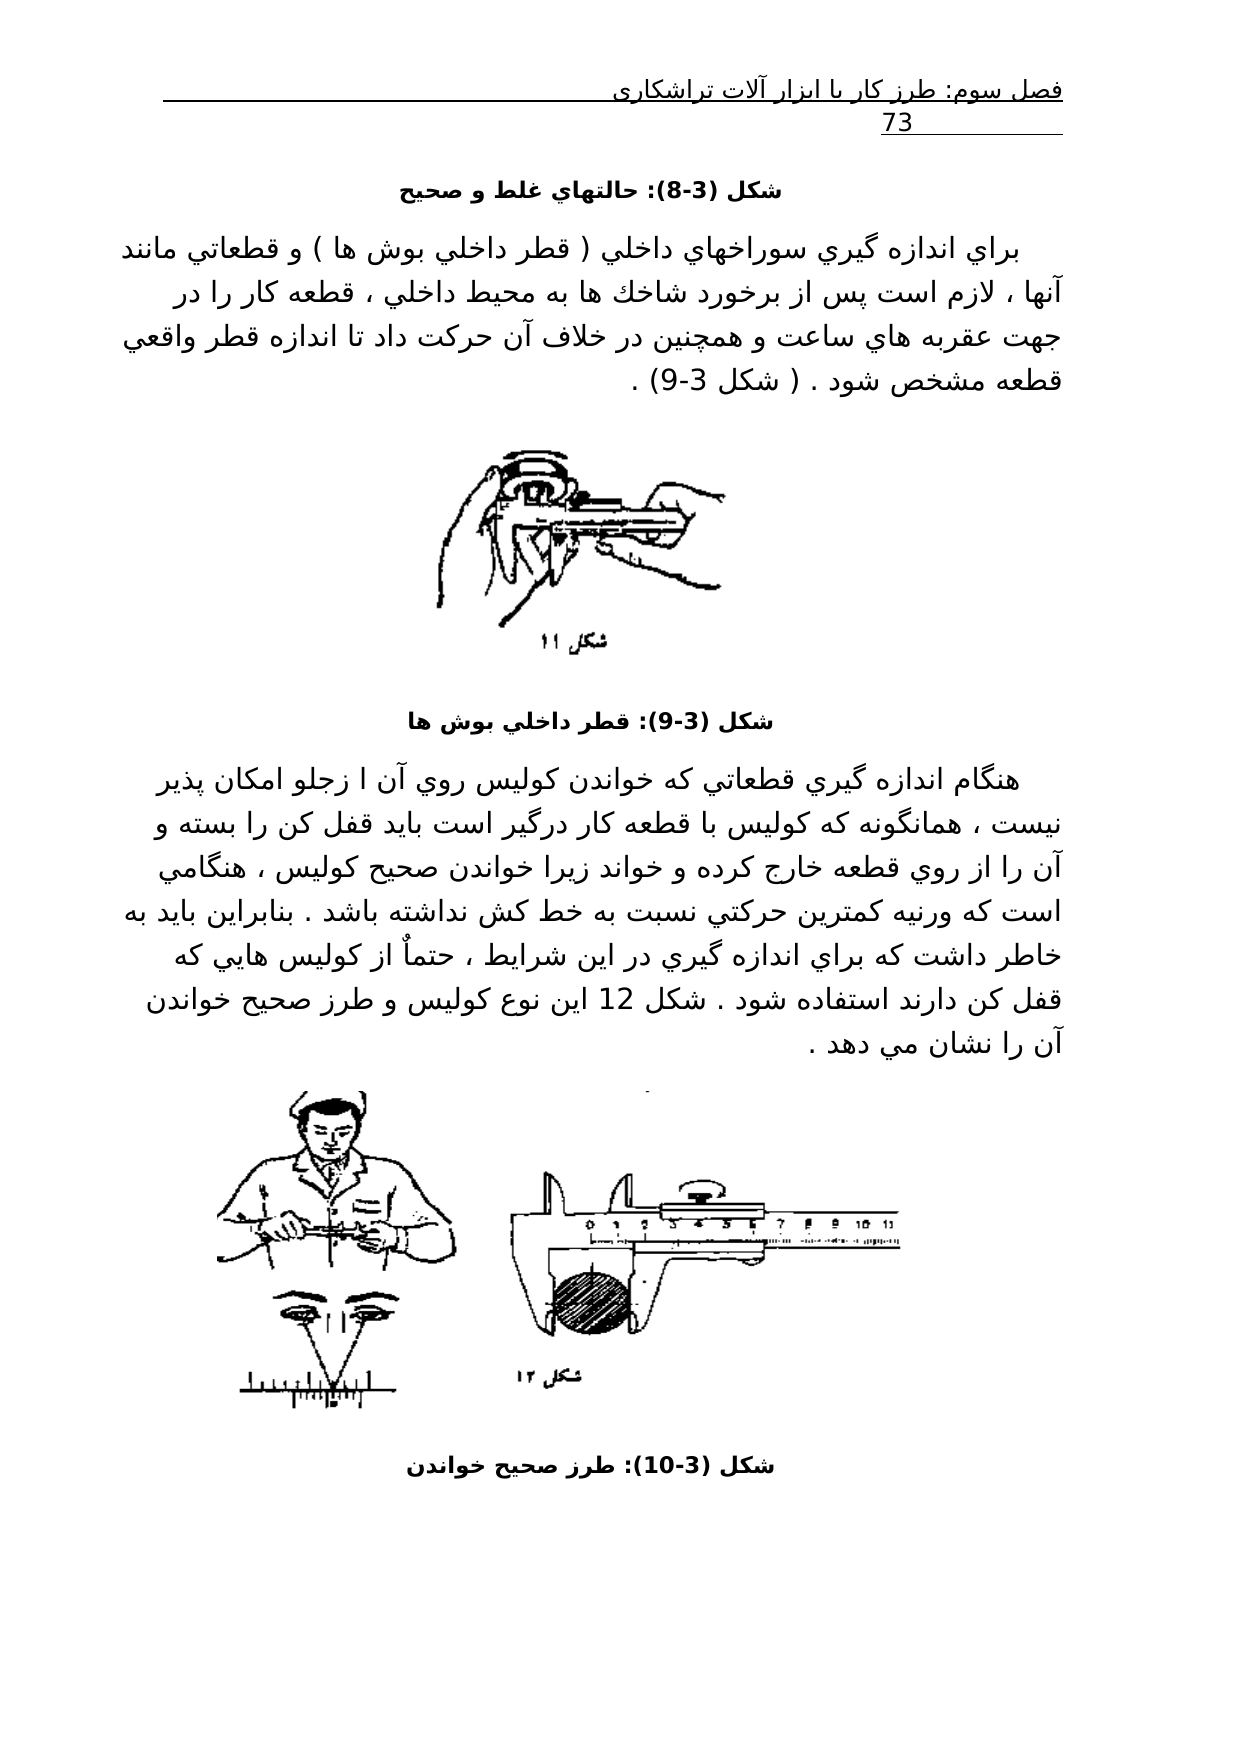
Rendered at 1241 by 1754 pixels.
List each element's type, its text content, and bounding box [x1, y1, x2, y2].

subtitle شکل (3-10): طرز صحيح خواندن [118, 1452, 1063, 1479]
text هنگام اندازه گيري قطعاتي كه خواندن كوليس روي آن ا زجلو امكان پذير نيست ، همانگونه كه كوليس با قطعه كار درگير است بايد قفل كن را بسته و آن را از روي قطعه خارج كرده و خواند زيرا خواندن صحيح كوليس ، هنگامي است كه ورنيه كمترين حركتي نسبت به خط كش نداشته باشد . بنابراين بايد به خاطر داشت كه براي اندازه گيري در اين شرايط ، حتماٌ از كوليس هايي كه قفل كن دارند استفاده شود . شكل 12 اين نوع كوليس و طرز صحيح خواندن آن را نشان مي دهد . [118, 762, 1063, 1061]
subtitle شکل (3-9): قطر داخلي بوش ها [118, 708, 1063, 735]
subtitle شکل (3-8): حالتهاي غلط و صحيح [118, 177, 1063, 204]
text براي اندازه گيري سوراخهاي داخلي ( قطر داخلي بوش ها ) و قطعاتي مانند آنها ، لازم است پس از برخورد شاخك ها به محيط داخلي ، قطعه كار را در جهت عقربه هاي ساعت و همچنين در خلاف آن حركت داد تا اندازه قطر واقعي قطعه مشخص شود . ( شكل 3-9) . [118, 231, 1063, 398]
